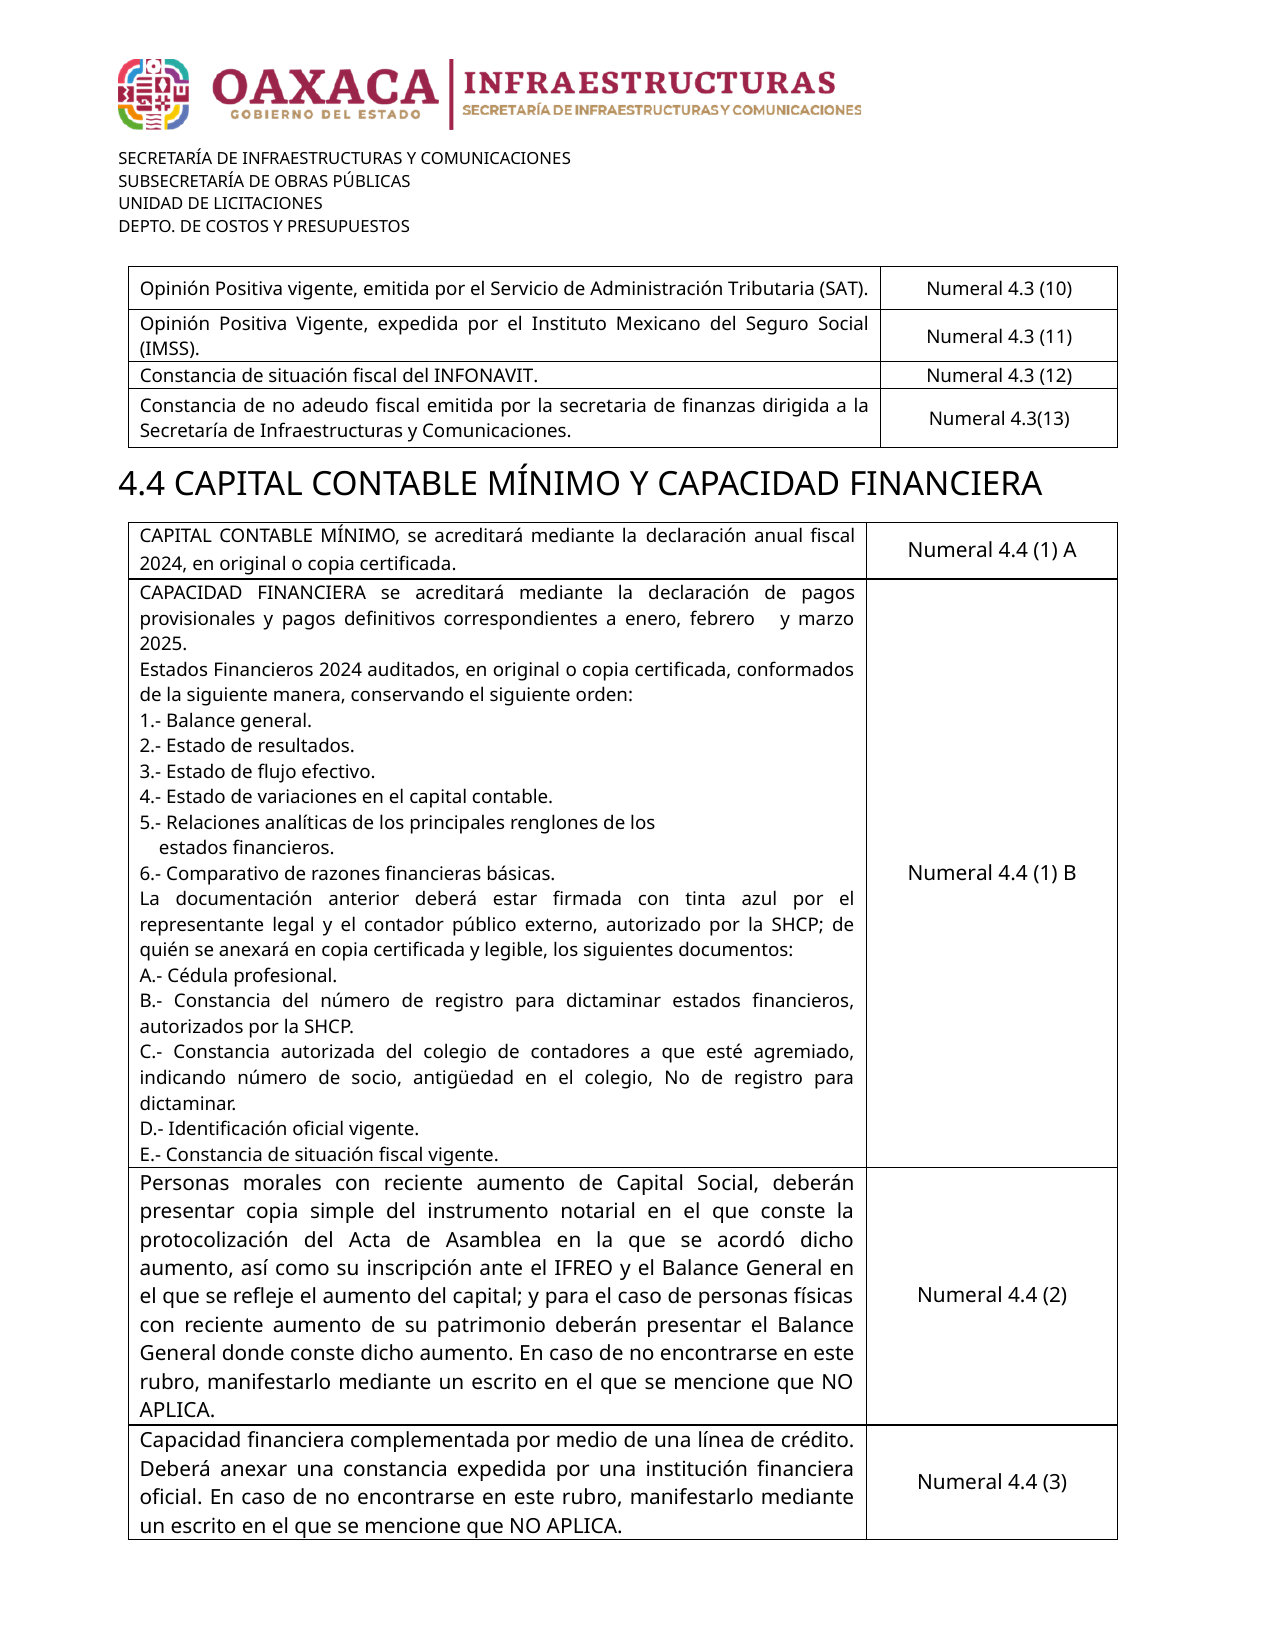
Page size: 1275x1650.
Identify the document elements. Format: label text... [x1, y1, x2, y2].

table_cell Numeral 4.3 (12) [881, 362, 1117, 388]
table_cell Opinión Positiva Vigente, expedida por el Instituto Mexicano del Seguro Social (IMSS). [129, 310, 880, 361]
table_header Numeral 4.4 (1) A [867, 523, 1117, 578]
table_cell CAPACIDAD FINANCIERA se acreditará mediante la declaración de pagos provisionales y pagos definitivos correspondientes a enero, febrero y marzo 2025. Estados Financieros 2024 auditados, en original o copia certificada, conformados de la siguiente manera, conservando el siguiente orden: 1.- Balance general. 2.- Estado de resultados. 3.- Estado de flujo efectivo. 4.- Estado de variaciones en el capital contable. 5.- Relaciones analíticas de los principales renglones de los estados financieros. 6.- Comparativo de razones financieras básicas. La documentación anterior deberá estar firmada con tinta azul por el representante legal y el contador público externo, autorizado por la SHCP; de quién se anexará en copia certificada y legible, los siguientes documentos: A.- Cédula profesional. B.- Constancia del número de registro para dictaminar estados financieros, autorizados por la SHCP. C.- Constancia autorizada del colegio de contadores a que esté agremiado, indicando número de socio, antigüedad en el colegio, No de registro para dictaminar. D.- Identificación oficial vigente. E.- Constancia de situación fiscal vigente. [129, 580, 866, 1166]
table_cell Numeral 4.4 (1) B [867, 580, 1117, 1166]
table_cell Numeral 4.4 (2) [867, 1168, 1117, 1424]
table_cell Capacidad financiera complementada por medio de una línea de crédito. Deberá anexar una constancia expedida por una institución financiera oficial. En caso de no encontrarse en este rubro, manifestarlo mediante un escrito en el que se mencione que NO APLICA. [129, 1426, 866, 1539]
table_cell Numeral 4.3 (11) [881, 310, 1117, 361]
table_header Numeral 4.3 (10) [881, 267, 1117, 309]
table_header CAPITAL CONTABLE MÍNIMO, se acreditará mediante la declaración anual fiscal 2024, en original o copia certificada. [129, 523, 866, 578]
text 4.4 CAPITAL CONTABLE MÍNIMO Y CAPACIDAD FINANCIERA [118, 460, 1127, 506]
table_cell Constancia de no adeudo fiscal emitida por la secretaria de finanzas dirigida a la Secretaría de Infraestructuras y Comunicaciones. [129, 389, 880, 447]
picture [118, 59, 862, 130]
table_cell Numeral 4.4 (3) [867, 1426, 1117, 1539]
table_cell Numeral 4.3(13) [881, 389, 1117, 447]
table_cell Constancia de situación fiscal del INFONAVIT. [129, 362, 880, 388]
table_header Opinión Positiva vigente, emitida por el Servicio de Administración Tributaria (SAT). [129, 267, 880, 309]
table_cell Personas morales con reciente aumento de Capital Social, deberán presentar copia simple del instrumento notarial en el que conste la protocolización del Acta de Asamblea en la que se acordó dicho aumento, así como su inscripción ante el IFREO y el Balance General en el que se refleje el aumento del capital; y para el caso de personas físicas con reciente aumento de su patrimonio deberán presentar el Balance General donde conste dicho aumento. En caso de no encontrarse en este rubro, manifestarlo mediante un escrito en el que se mencione que NO APLICA. [129, 1168, 866, 1424]
